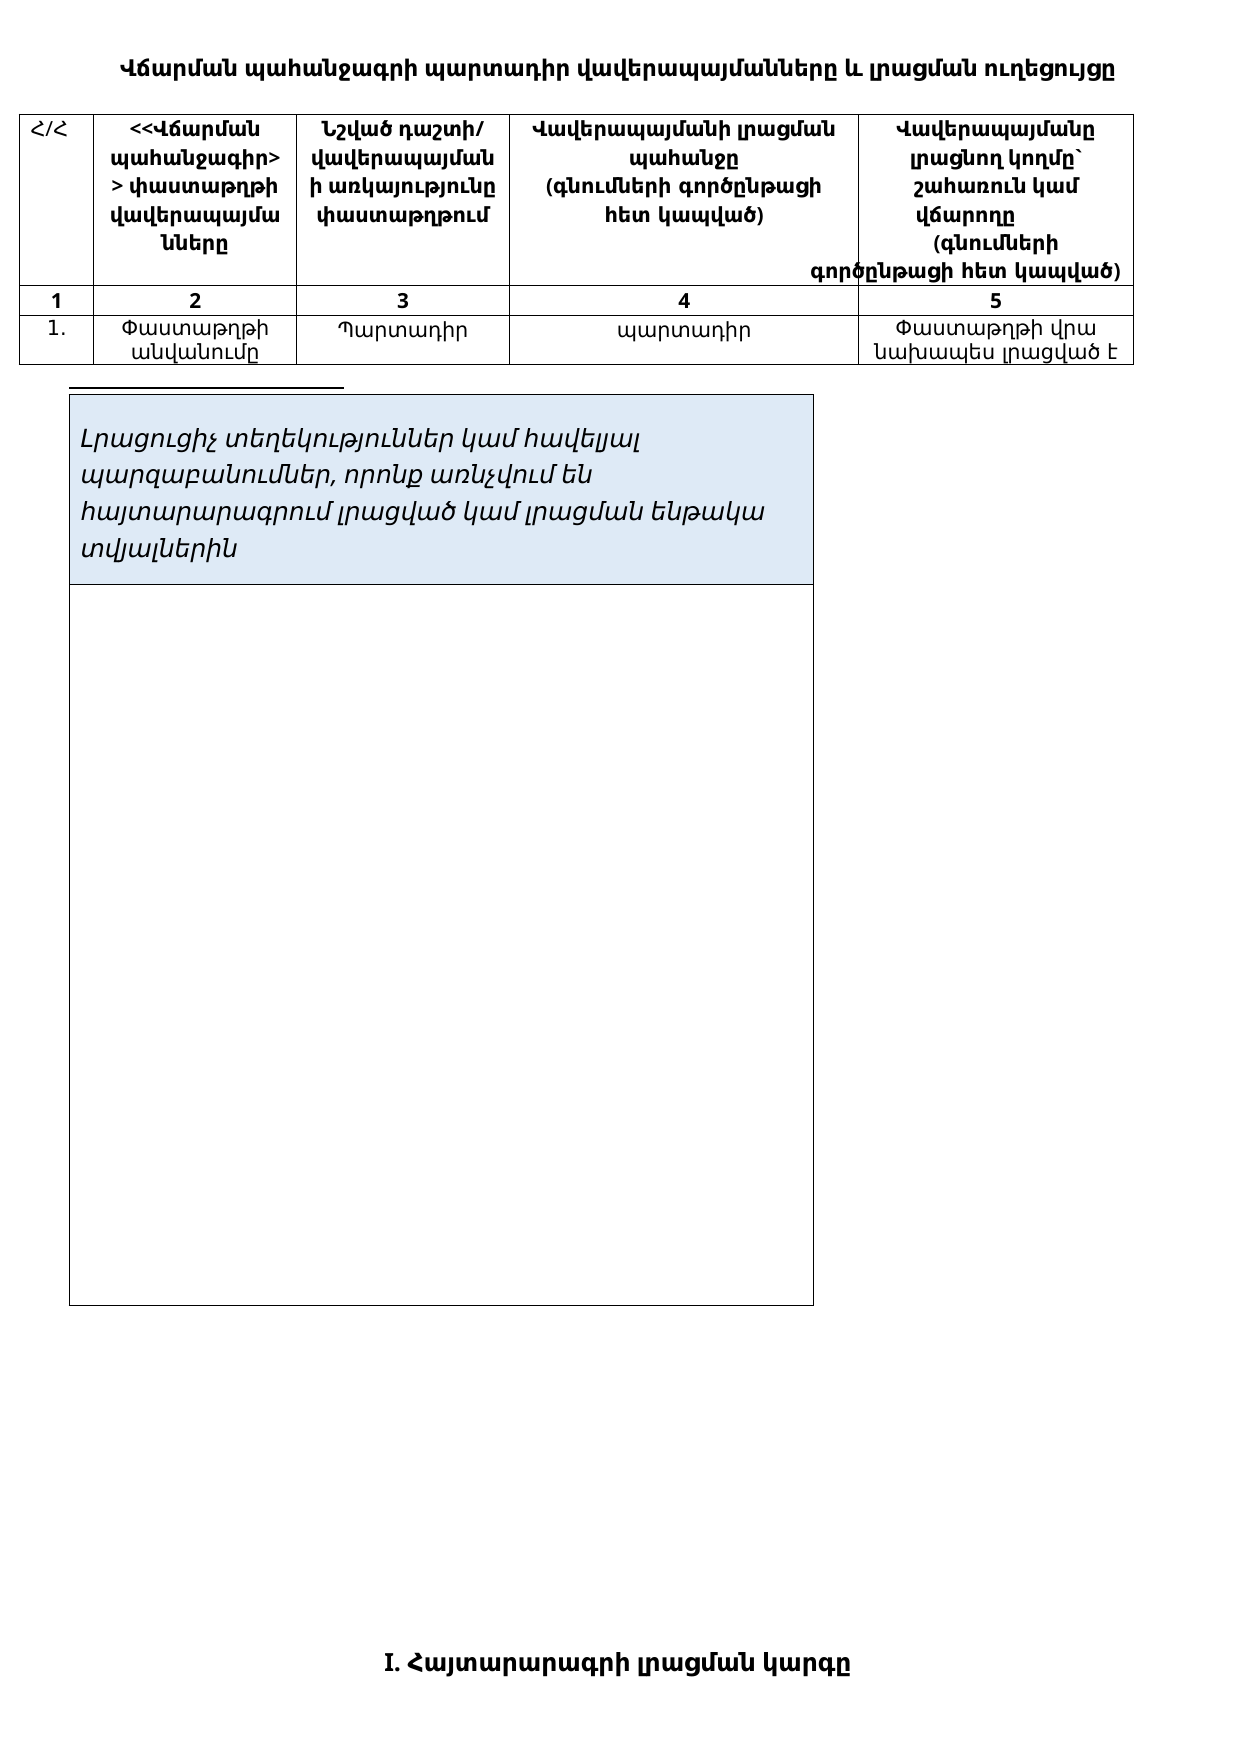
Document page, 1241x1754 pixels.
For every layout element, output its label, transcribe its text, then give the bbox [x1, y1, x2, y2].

table_header Վավերապայմանի լրացման պահանջը (գնումների գործընթացի հետ կապված) [510, 115, 858, 285]
table_header <<Վճարման պահանջագիր>> փաստաթղթի վավերապայմանները [94, 115, 296, 285]
table_cell Պարտադիր [297, 316, 509, 364]
table_cell Փաստաթղթի անվանումը [94, 316, 296, 364]
table_header Նշված դաշտի/ վավերապայմանի առկայությունը փաստաթղթում [297, 115, 509, 285]
table_cell 1. [20, 316, 93, 364]
table_cell 2 [94, 286, 296, 314]
table_cell 1 [20, 286, 93, 314]
text Վճարման պահանջագրի պարտադիր վավերապայմանները և լրացման ուղեցույցը [69, 56, 1167, 82]
table_header Հ/Հ [20, 115, 93, 285]
table_cell 3 [297, 286, 509, 314]
table_cell պարտադիր [510, 316, 858, 364]
table_cell 5 [859, 286, 1133, 314]
table_header Վավերապայմանը լրացնող կողմը` շահառուն կամ վճարողը (գնումների գործընթացի հետ կապված) [859, 115, 1133, 285]
table_cell Փաստաթղթի վրա նախապես լրացված է <Վճարման պահանջագիր> [859, 316, 1133, 364]
table_cell 4 [510, 286, 858, 314]
